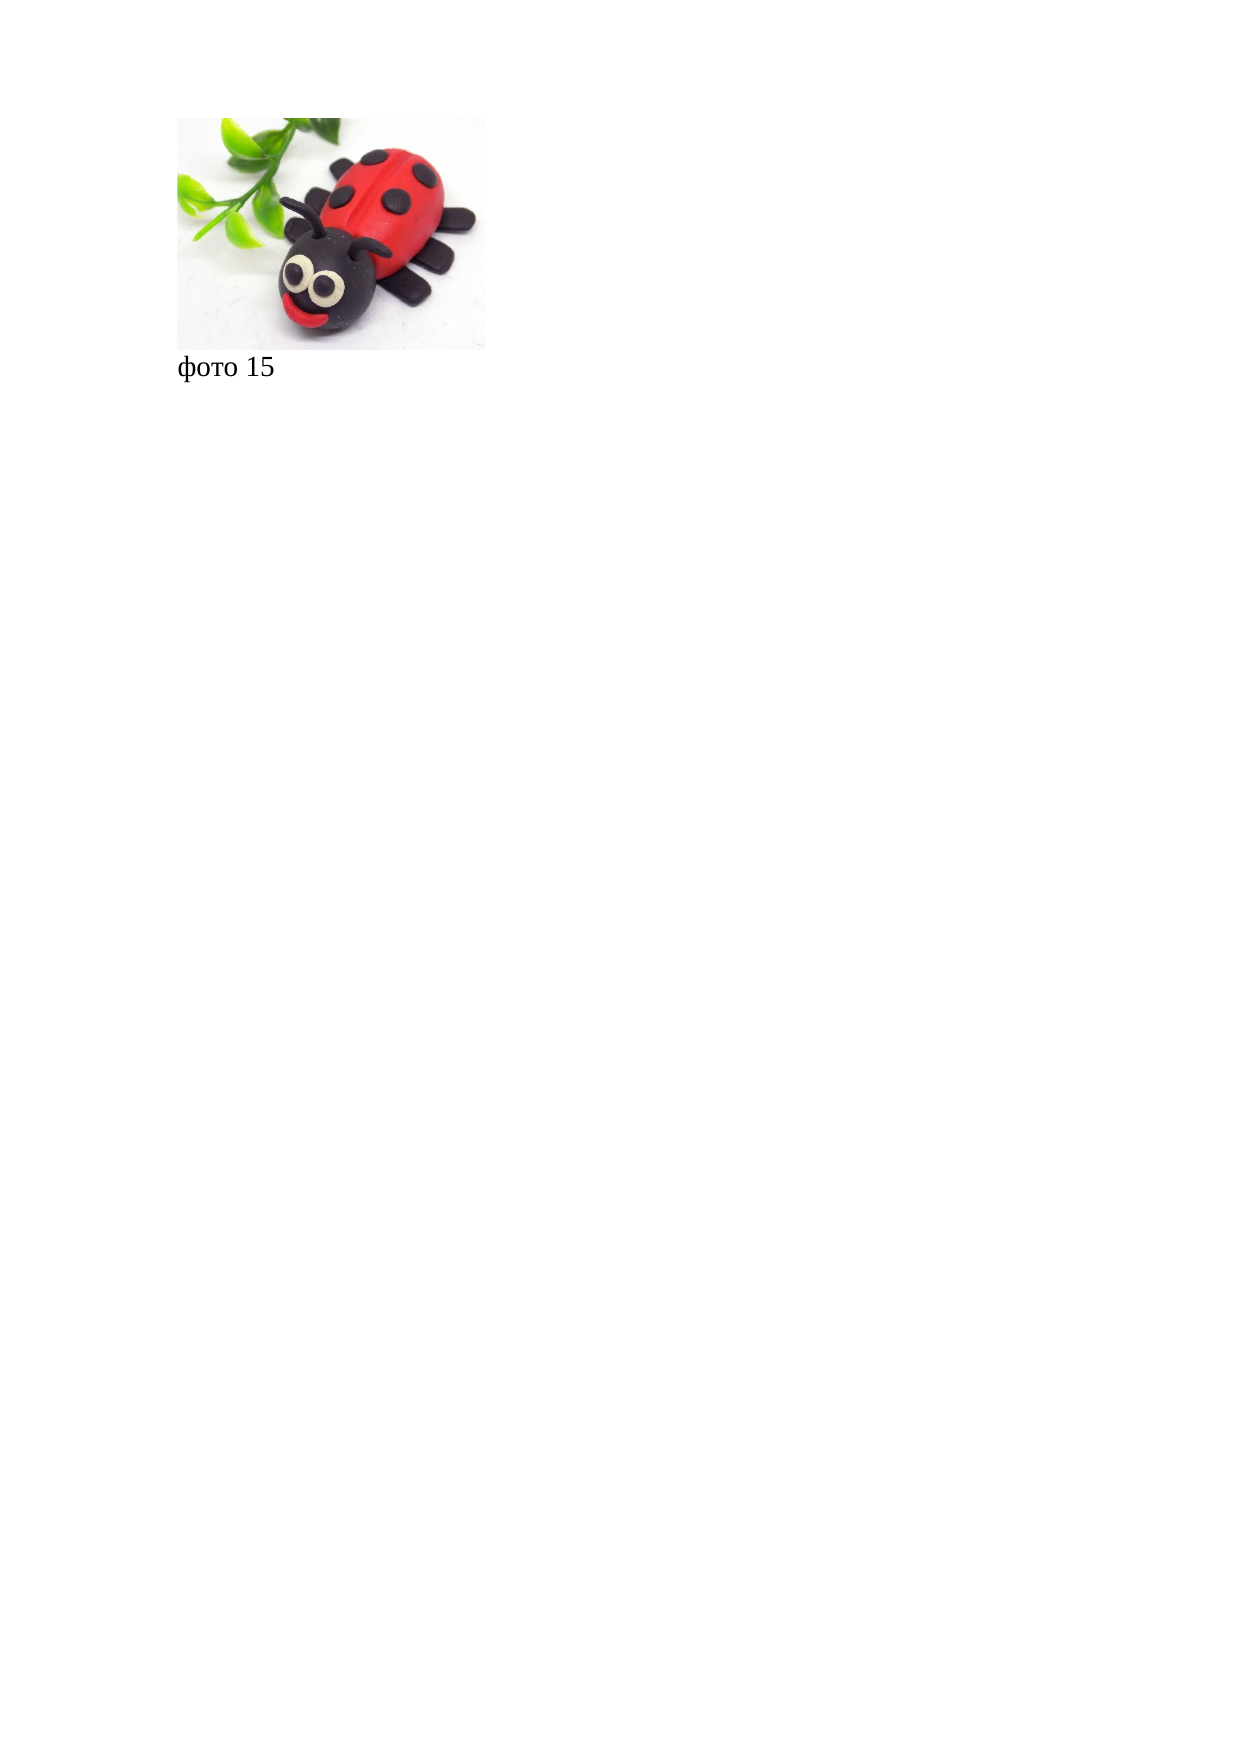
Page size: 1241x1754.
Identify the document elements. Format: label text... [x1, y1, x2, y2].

picture [177, 118, 486, 350]
text фото 15 [177, 349, 1152, 383]
